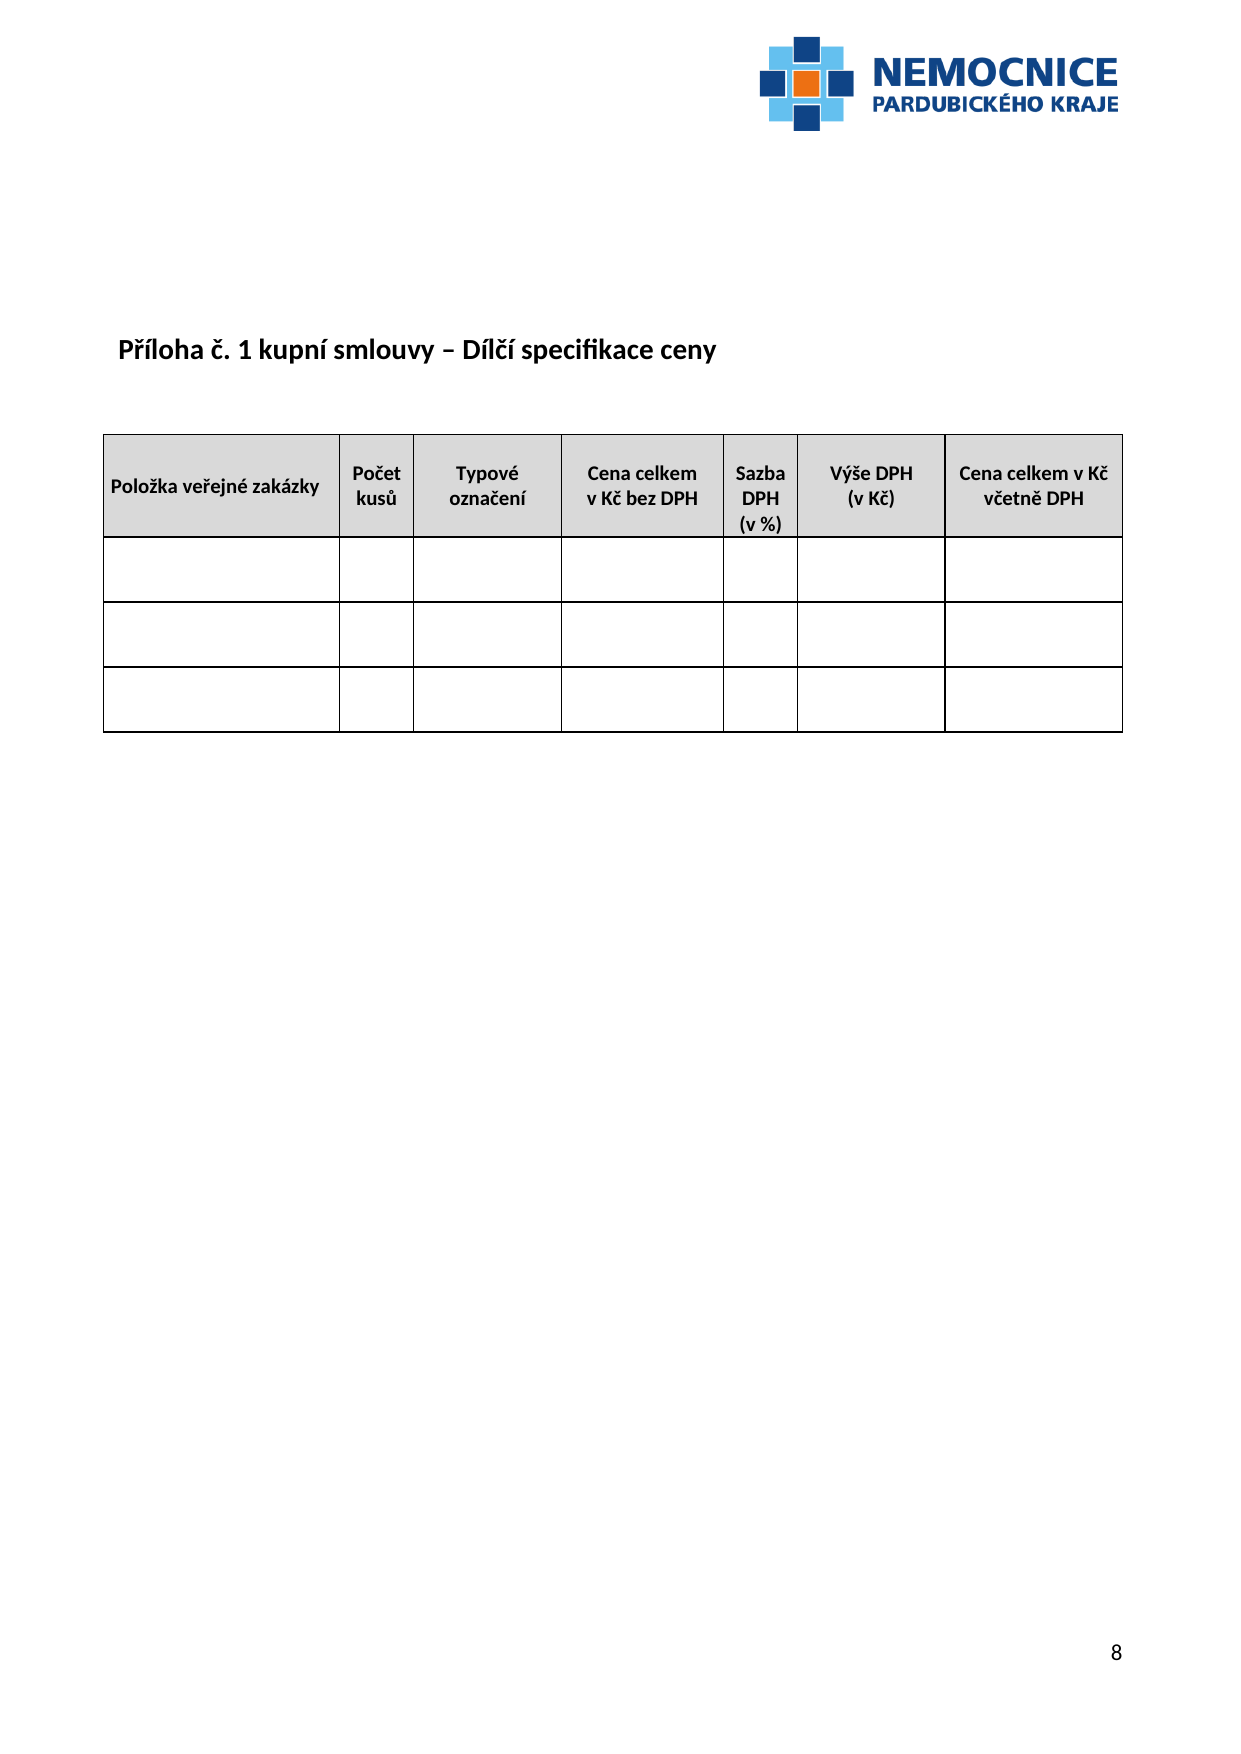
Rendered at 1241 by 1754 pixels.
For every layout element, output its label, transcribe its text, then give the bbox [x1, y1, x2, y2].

table_cell [798, 538, 944, 601]
table_cell [104, 538, 339, 601]
table_cell [798, 668, 944, 731]
text Příloha č. 1 kupní smlouvy – Dílčí specifikace ceny [118, 331, 1122, 367]
table_cell [562, 603, 723, 666]
table_cell [104, 668, 339, 731]
table_header Cena celkem v Kč bez DPH [562, 435, 723, 536]
table_cell [724, 603, 797, 666]
picture [758, 35, 1118, 132]
table_header Cena celkem v Kč včetně DPH [946, 435, 1122, 536]
table_cell [414, 668, 561, 731]
table_cell [946, 668, 1122, 731]
table_cell [798, 603, 944, 666]
table_cell [562, 668, 723, 731]
table_cell [946, 603, 1122, 666]
table_cell [340, 668, 413, 731]
table_cell [340, 603, 413, 666]
table_cell [724, 538, 797, 601]
table_cell [562, 538, 723, 601]
table_cell [414, 538, 561, 601]
table_cell [104, 603, 339, 666]
table_header Počet kusů [340, 435, 413, 536]
table_header Typové označení [414, 435, 561, 536]
table_header Sazba DPH (v %) [724, 435, 797, 536]
table_cell [724, 668, 797, 731]
table_header Položka veřejné zakázky [104, 435, 339, 536]
table_header Výše DPH (v Kč) [798, 435, 944, 536]
table_cell [340, 538, 413, 601]
table_cell [414, 603, 561, 666]
table_cell [946, 538, 1122, 601]
